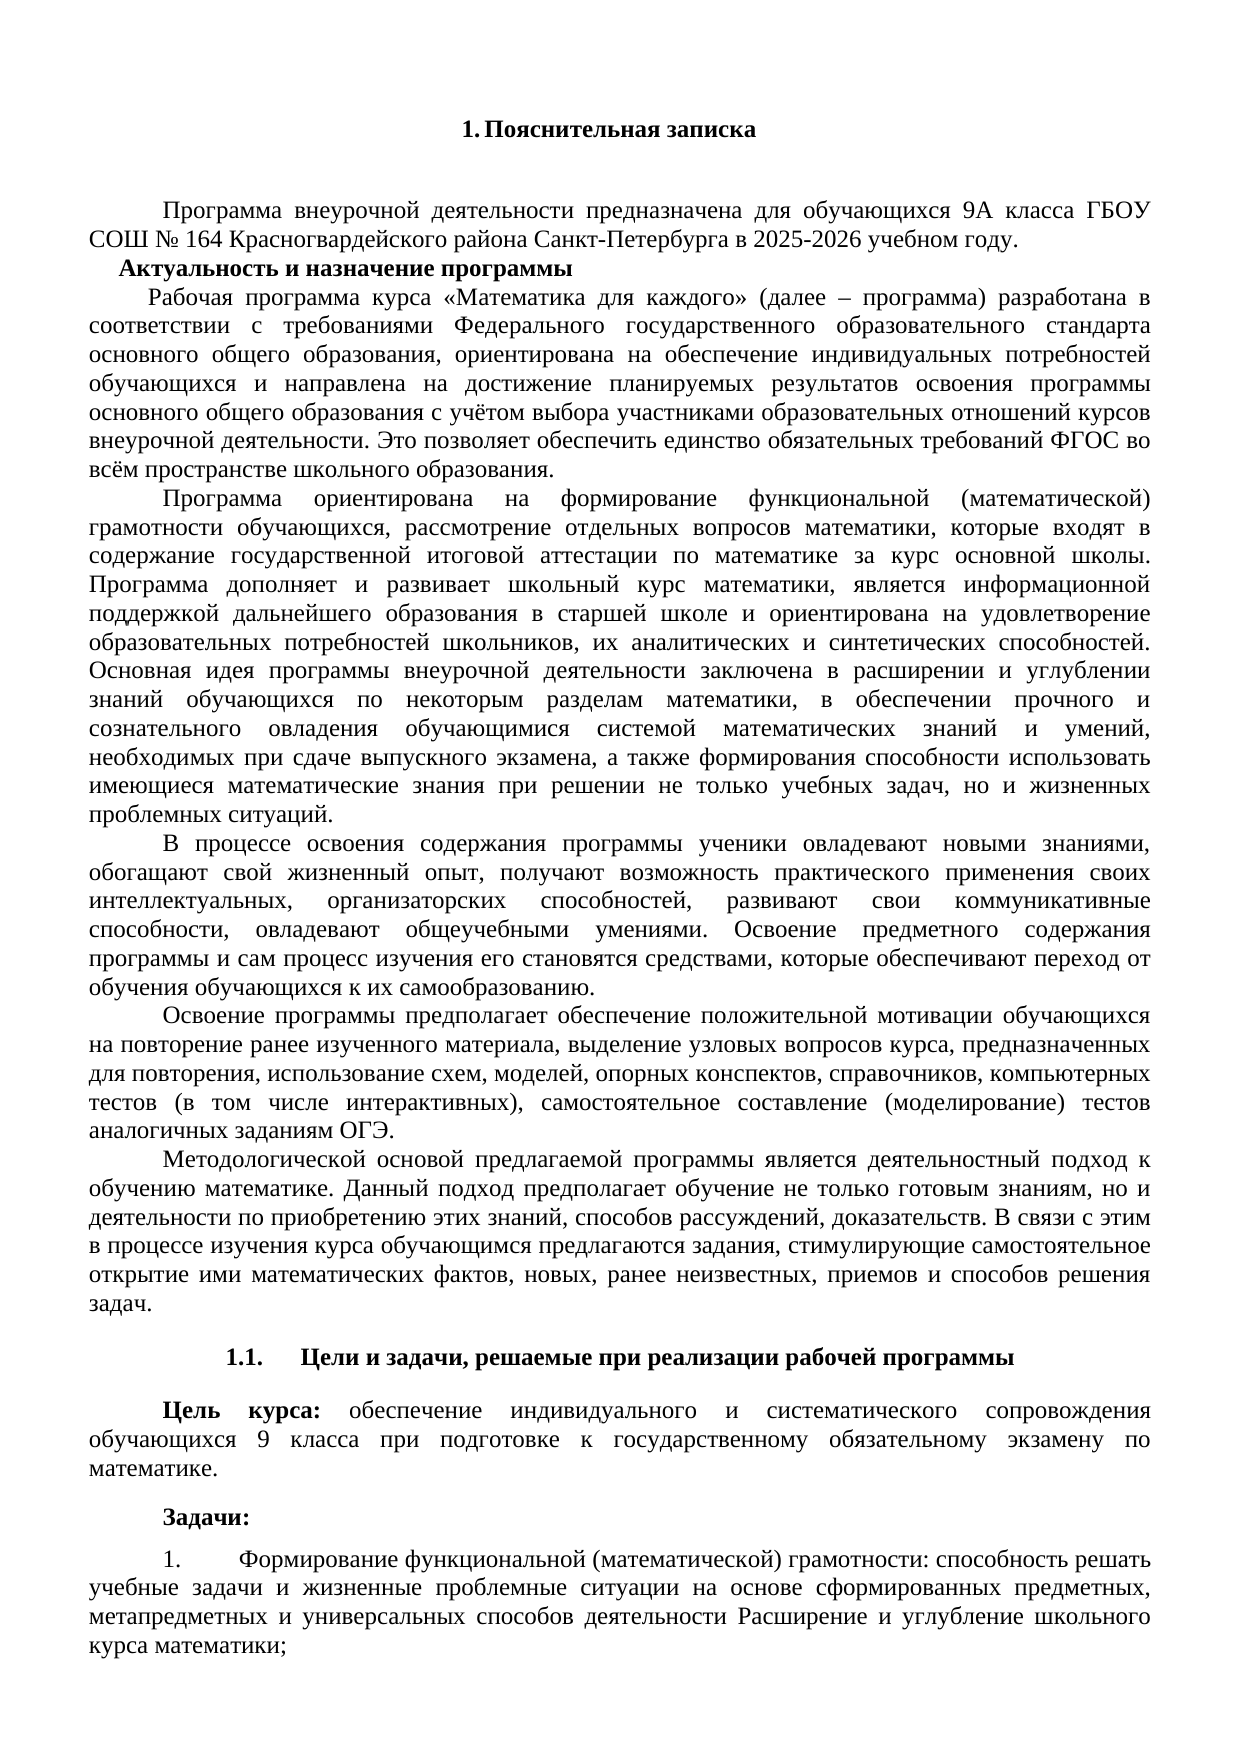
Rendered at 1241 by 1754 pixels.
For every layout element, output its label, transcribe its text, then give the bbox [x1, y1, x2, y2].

text В процессе освоения содержания программы ученики овладевают новыми знаниями, обогащают свой жизненный опыт, получают возможность практического применения своих интеллектуальных, организаторских способностей, развивают свои коммуникативные способности, овладевают общеучебными умениями. Освоение предметного содержания программы и сам процесс изучения его становятся средствами, которые обеспечивают переход от обучения обучающихся к их самообразованию. [89, 828, 1152, 1000]
list Формирование функциональной (математической) грамотности: способность решать учебные задачи и жизненные проблемные ситуации на основе сформированных предметных, метапредметных и универсальных способов деятельности Расширение и углубление школьного курса математики; [89, 1544, 1152, 1659]
list Цели и задачи, решаемые при реализации рабочей программы [89, 1342, 1152, 1370]
text Актуальность и назначение программы [89, 253, 1152, 282]
text Освоение программы предполагает обеспечение положительной мотивации обучающихся на повторение ранее изученного материала, выделение узловых вопросов курса, предназначенных для повторения, использование схем, моделей, опорных конспектов, справочников, компьютерных тестов (в том числе интерактивных), самостоятельное составление (моделирование) тестов аналогичных заданиям ОГЭ. [89, 1000, 1152, 1144]
text Цель курса: обеспечение индивидуального и систематического сопровождения обучающихся 9 класса при подготовке к государственному обязательному экзамену по математике. [89, 1395, 1152, 1482]
text Программа ориентирована на формирование функциональной (математической) грамотности обучающихся, рассмотрение отдельных вопросов математики, которые входят в содержание государственной итоговой аттестации по математике за курс основной школы. Программа дополняет и развивает школьный курс математики, является информационной поддержкой дальнейшего образования в старшей школе и ориентирована на удовлетворение образовательных потребностей школьников, их аналитических и синтетических способностей. Основная идея программы внеурочной деятельности заключена в расширении и углублении знаний обучающихся по некоторым разделам математики, в обеспечении прочного и сознательного овладения обучающимися системой математических знаний и умений, необходимых при сдаче выпускного экзамена, а также формирования способности использовать имеющиеся математические знания при решении не только учебных задач, но и жизненных проблемных ситуаций. [89, 483, 1152, 828]
text Программа внеурочной деятельности предназначена для обучающихся 9А класса ГБОУ СОШ № 164 Красногвардейского района Санкт-Петербурга в 2025-2026 учебном году. [89, 195, 1152, 253]
text Методологической основой предлагаемой программы является деятельностный подход к обучению математике. Данный подход предполагает обучение не только готовым знаниям, но и деятельности по приобретению этих знаний, способов рассуждений, доказательств. В связи с этим в процессе изучения курса обучающимся предлагаются задания, стимулирующие самостоятельное открытие ими математических фактов, новых, ранее неизвестных, приемов и способов решения задач. [89, 1144, 1152, 1317]
list Пояснительная записка [66, 114, 1152, 170]
text Рабочая программа курса «Математика для каждого» (далее – программа) разработана в соответствии с требованиями Федерального государственного образовательного стандарта основного общего образования, ориентирована на обеспечение индивидуальных потребностей обучающихся и направлена на достижение планируемых результатов освоения программы основного общего образования с учётом выбора участниками образовательных отношений курсов внеурочной деятельности. Это позволяет обеспечить единство обязательных требований ФГОС во всём пространстве школьного образования. [89, 282, 1152, 483]
text Задачи: [89, 1502, 1152, 1531]
